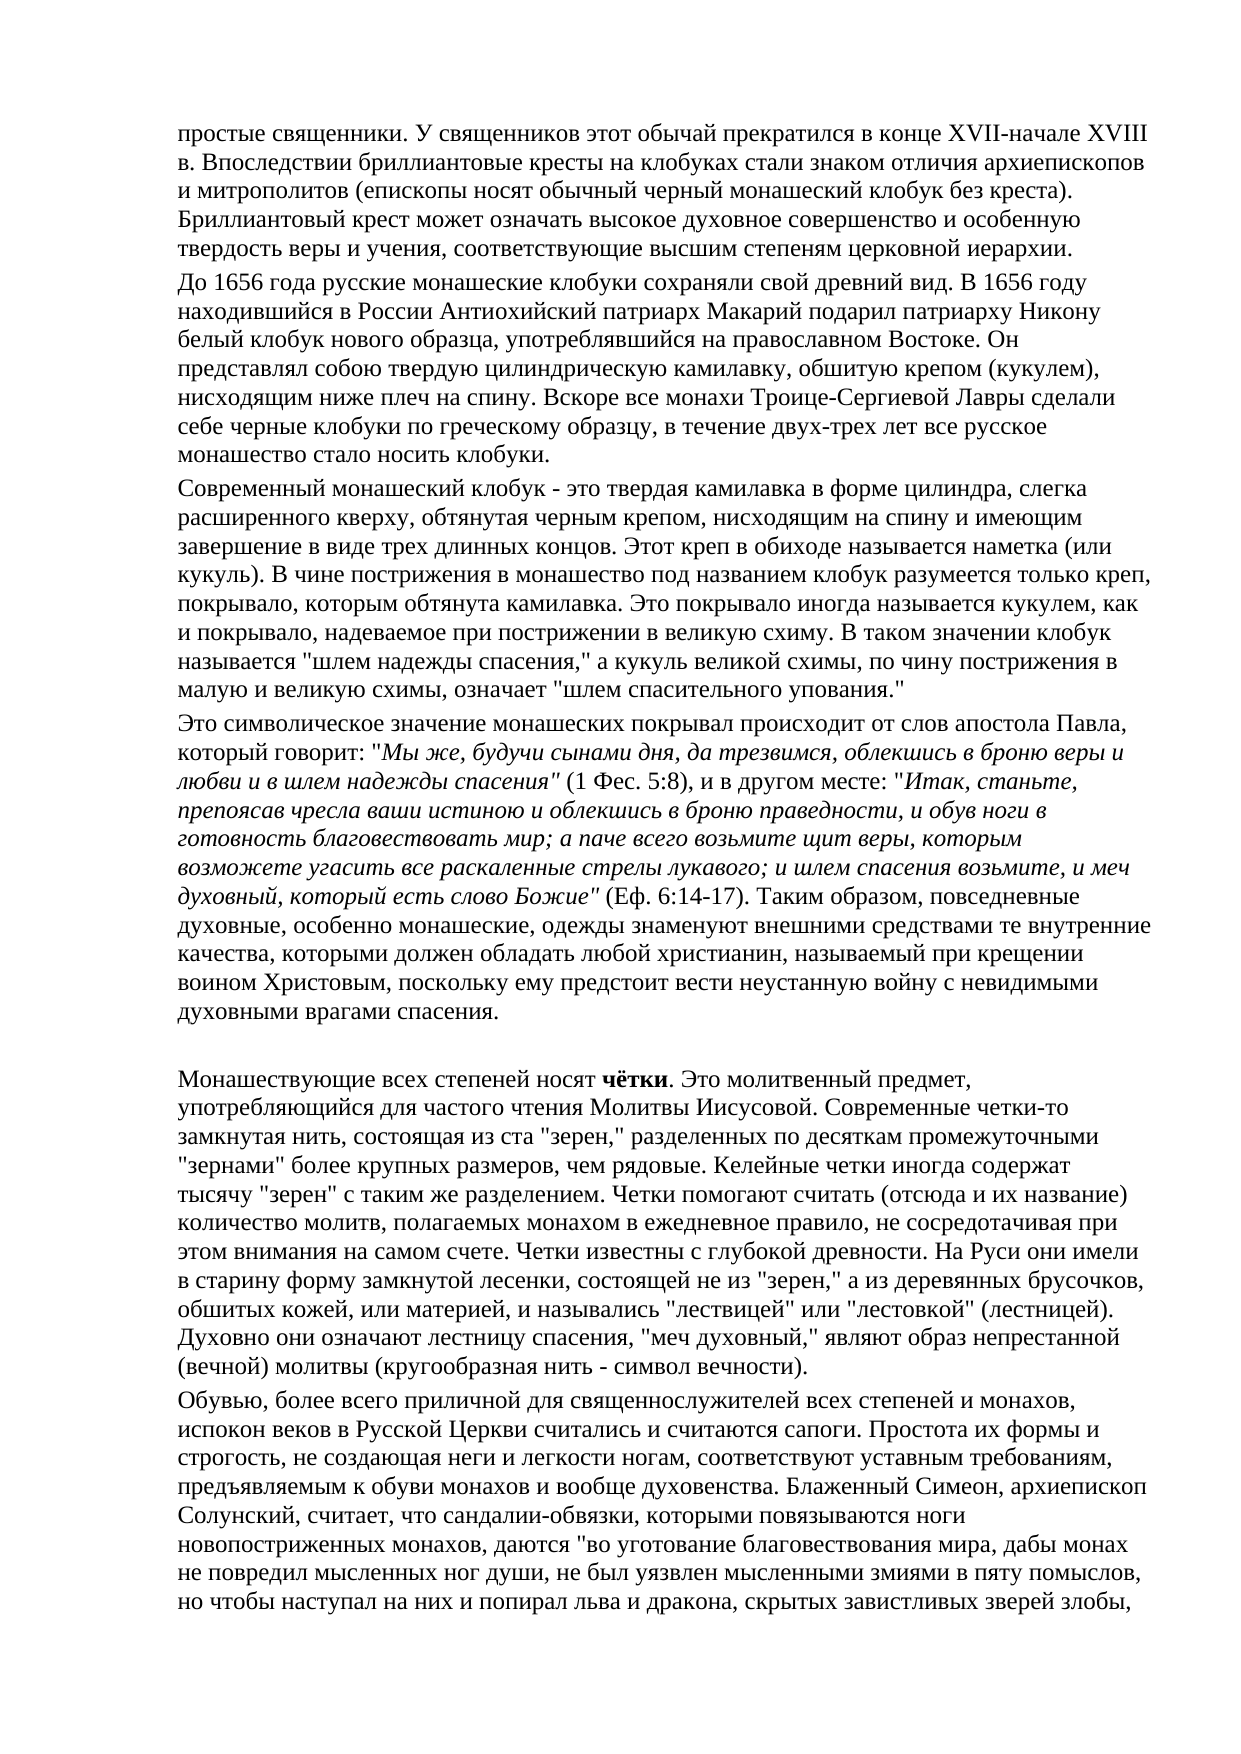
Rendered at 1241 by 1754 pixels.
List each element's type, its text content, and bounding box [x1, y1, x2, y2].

text До 1656 года русские монашеские клобуки сохраняли свой древний вид. В 1656 году находившийся в России Антиохийский патриарх Макарий подарил патриарху Никону белый клобук нового образца, употреблявшийся на православном Востоке. Он представлял собою твердую цилиндрическую камилавку, обшитую крепом (кукулем), нисходящим ниже плеч на спину. Вскоре все монахи Троице-Сергиевой Лавры сделали себе черные клобуки по греческому образцу, в течение двух-трех лет все русское монашество стало носить клобуки. [177, 267, 1152, 468]
text Современный монашеский клобук - это твердая камилавка в форме цилиндра, слегка расширенного кверху, обтянутая черным крепом, нисходящим на спину и имеющим завершение в виде трех длинных концов. Этот креп в обиходе называется наметка (или кукуль). В чине пострижения в монашество под названием клобук разумеется только креп, покрывало, которым обтянута камилавка. Это покрывало иногда называется кукулем, как и покрывало, надеваемое при пострижении в великую схиму. В таком значении клобук называется "шлем надежды спасения," а кукуль великой схимы, по чину пострижения в малую и великую схимы, означает "шлем спасительного упования." [177, 473, 1152, 703]
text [177, 118, 1152, 262]
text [177, 1385, 1152, 1615]
text Это символическое значение монашеских покрывал происходит от слов апостола Павла, который говорит: "Мы же, будучи сынами дня, да трезвимся, облекшись в броню веры и любви и в шлем надежды спасения" (1 Фес. 5:8), и в другом месте: "Итак, станьте, препоясав чресла ваши истиною и облекшись в броню праведности, и обув ноги в готовность благовествовать мир; а паче всего возьмите щит веры, которым возможете угасить все раскаленные стрелы лукавого; и шлем спасения возьмите, и меч духовный, который есть слово Божие" (Еф. 6:14-17). Таким образом, повседневные духовные, особенно монашеские, одежды знаменуют внешними средствами те внутренние качества, которыми должен обладать любой христианин, называемый при крещении воином Христовым, поскольку ему предстоит вести неустанную войну с невидимыми духовными врагами спасения. [177, 708, 1152, 1025]
text Монашествующие всех степеней носят чётки. Это молитвенный предмет, употребляющийся для частого чтения Молитвы Иисусовой. Современные четки-то замкнутая нить, состоящая из ста "зерен," разделенных по десяткам промежуточными "зернами" более крупных размеров, чем рядовые. Келейные четки иногда содержат тысячу "зерен" с таким же разделением. Четки помогают считать (отсюда и их название) количество молитв, полагаемых монахом в ежедневное правило, не сосредотачивая при этом внимания на самом счете. Четки известны с глубокой древности. На Руси они имели в старину форму замкнутой лесенки, состоящей не из "зерен," а из деревянных брусочков, обшитых кожей, или материей, и назывались "лествицей" или "лестовкой" (лестницей). Духовно они означают лестницу спасения, "меч духовный," являют образ непрестанной (вечной) молитвы (кругообразная нить - символ вечности). [177, 1064, 1152, 1380]
